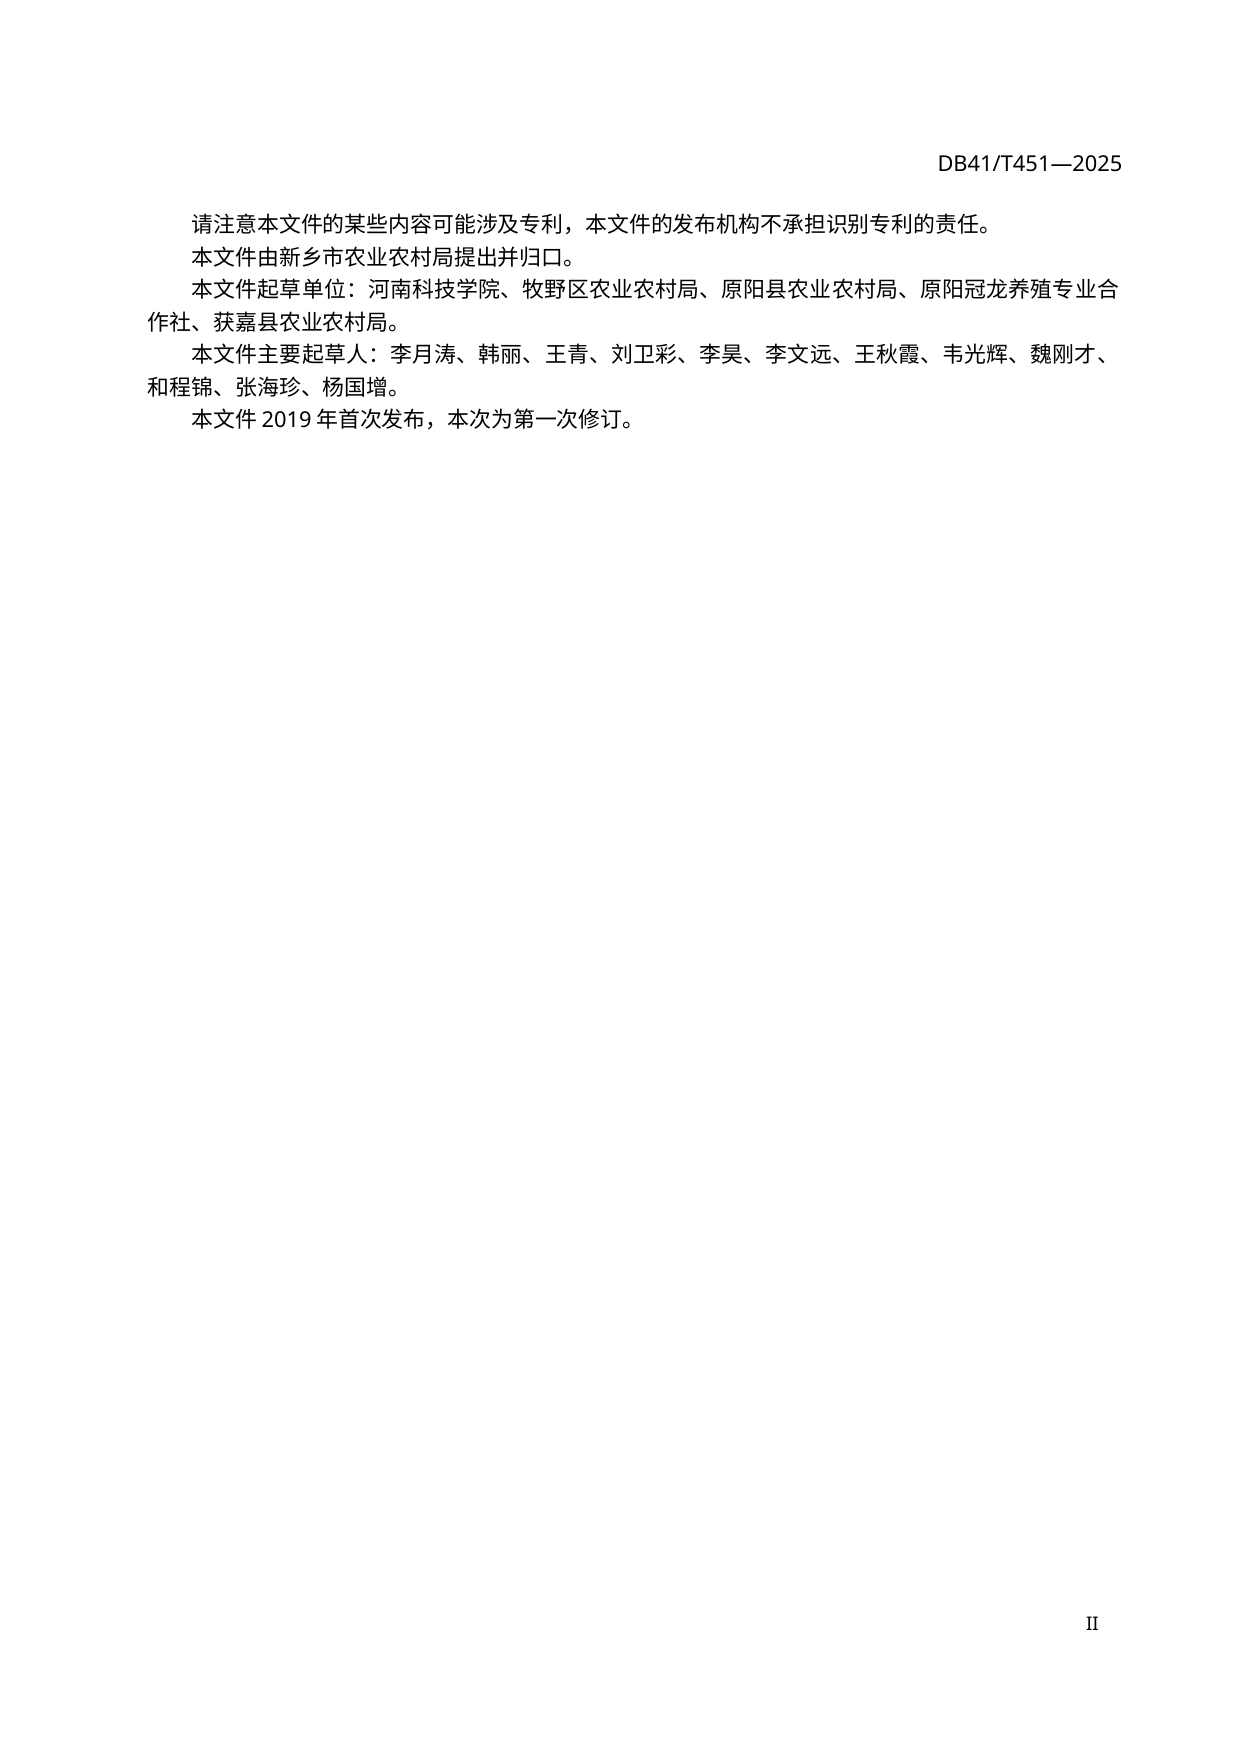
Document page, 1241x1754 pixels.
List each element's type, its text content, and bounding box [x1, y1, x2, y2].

text 本文件由新乡市农业农村局提出并归口。 [148, 239, 1122, 272]
text 请注意本文件的某些内容可能涉及专利，本文件的发布机构不承担识别专利的责任。 [148, 207, 1122, 239]
text 本文件2019年首次发布，本次为第一次修订。 [148, 402, 1122, 434]
text 本文件主要起草人：李月涛、韩丽、王青、刘卫彩、李昊、李文远、王秋霞、韦光辉、魏刚才、和程锦、张海珍、杨国增。 [148, 337, 1122, 402]
text 本文件起草单位：河南科技学院、牧野区农业农村局、原阳县农业农村局、原阳冠龙养殖专业合作社、获嘉县农业农村局。 [148, 272, 1122, 337]
